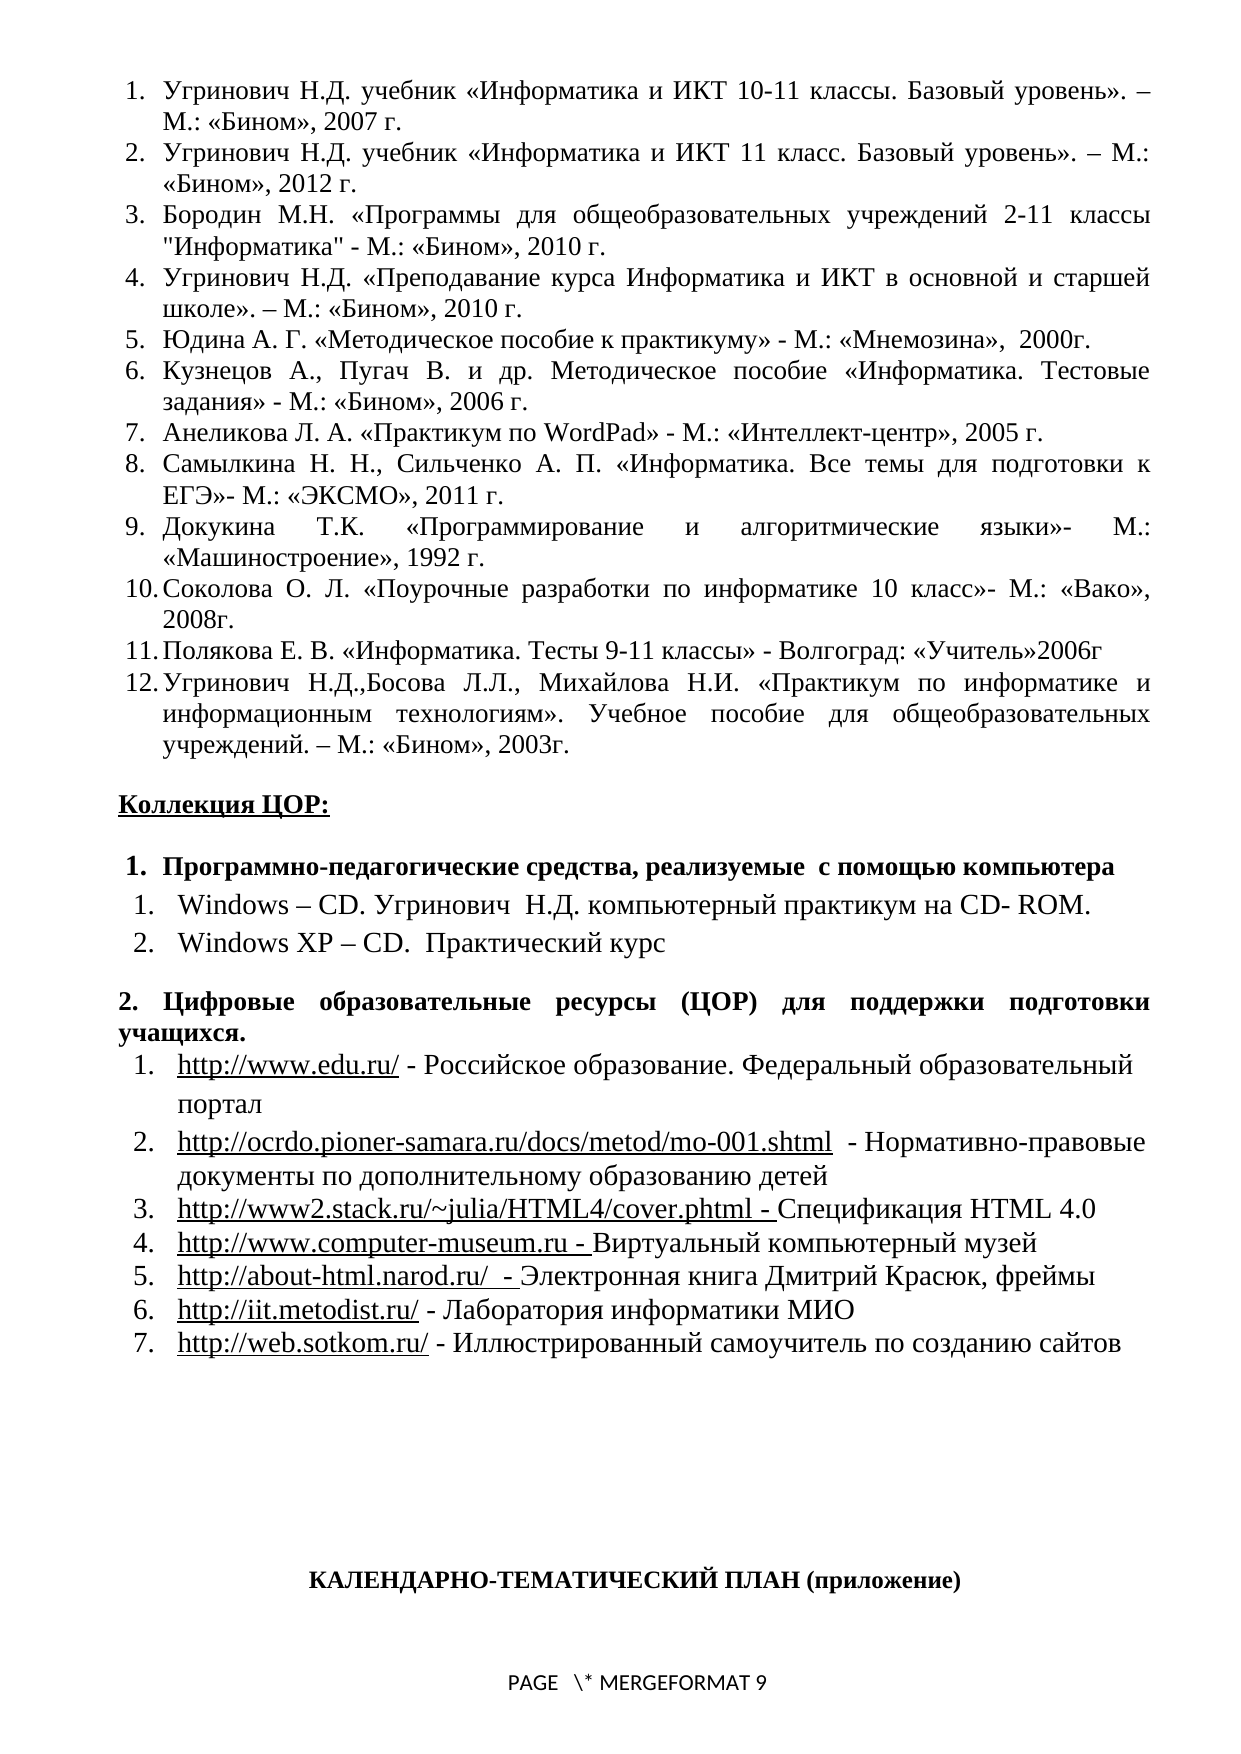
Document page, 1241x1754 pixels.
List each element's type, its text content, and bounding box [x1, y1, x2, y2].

list http://www.edu.ru/ - Российское образование. Федеральный образовательный портал [133, 1047, 1152, 1119]
list Бородин М.Н. «Программы для общеобразовательных учреждений 2-11 классы "Информатика" - М.: «Бином», 2010 г. [125, 198, 1152, 261]
text 2. Цифровые образовательные ресурсы (ЦОР) для поддержки подготовки учащихся. [118, 985, 1152, 1047]
list http://iit.metodist.ru/ - Лаборатория информатики МИО [133, 1292, 1152, 1326]
list Windows XP – СD. Практический курс [133, 926, 1152, 959]
list Докукина Т.К. «Программирование и алгоритмические языки»- М.: «Машиностроение», 1992 г. [125, 510, 1152, 572]
list Угринович Н.Д. учебник «Информатика и ИКТ 11 класс. Базовый уровень». – М.: «Бином», 2012 г. [125, 136, 1152, 198]
list http://ocrdo.pioner-samara.ru/docs/metod/mo-001.shtml - Нормативно-правовые документы по дополнительному образованию детей [133, 1124, 1152, 1191]
list http://about-html.narod.ru/ - Электронная книга Дмитрий Красюк, фреймы [133, 1258, 1152, 1292]
list Программно-педагогические средства, реализуемые с помощью компьютера [125, 848, 1152, 882]
text КАЛЕНДАРНО-ТЕМАТИЧЕСКИЙ ПЛАН (приложение) [118, 1565, 1152, 1594]
list Угринович Н.Д.,Босова Л.Л., Михайлова Н.И. «Практикум по информатике и информационным технологиям». Учебное пособие для общеобразовательных учреждений. – М.: «Бином», 2003г. [125, 666, 1152, 759]
list Угринович Н.Д. «Преподавание курса Информатика и ИКТ в основной и старшей школе». – М.: «Бином», 2010 г. [125, 261, 1152, 323]
list Windows – СD. Угринович Н.Д. компьютерный практикум на СD- ROM. [133, 887, 1152, 921]
list Кузнецов А., Пугач В. и др. Методическое пособие «Информатика. Тестовые задания» - М.: «Бином», 2006 г. [125, 354, 1152, 416]
list Анеликова Л. А. «Практикум по WordPad» - М.: «Интеллект-центр», 2005 г. [125, 416, 1152, 448]
list Юдина А. Г. «Методическое пособие к практикуму» - М.: «Мнемозина», 2000г. [125, 323, 1152, 354]
list http://www.computer-museum.ru - Виртуальный компьютерный музей [133, 1225, 1152, 1258]
list http://www2.stack.ru/~julia/HTML4/cover.phtml - Спецификация HTML 4.0 [133, 1191, 1152, 1225]
list http://web.sotkom.ru/ - Иллюстрированный самоучитель по созданию сайтов [133, 1326, 1152, 1359]
text Коллекция ЦОР: [118, 788, 1152, 819]
list Самылкина Н. Н., Сильченко А. П. «Информатика. Все темы для подготовки к ЕГЭ»- М.: «ЭКСМО», 2011 г. [125, 448, 1152, 510]
list Угринович Н.Д. учебник «Информатика и ИКТ 10-11 классы. Базовый уровень». – М.: «Бином», 2007 г. [125, 74, 1152, 136]
list Полякова Е. В. «Информатика. Тесты 9-11 классы» - Волгоград: «Учитель»2006г [125, 634, 1152, 666]
list Соколова О. Л. «Поурочные разработки по информатике 10 класс»- М.: «Вако», 2008г. [125, 572, 1152, 634]
